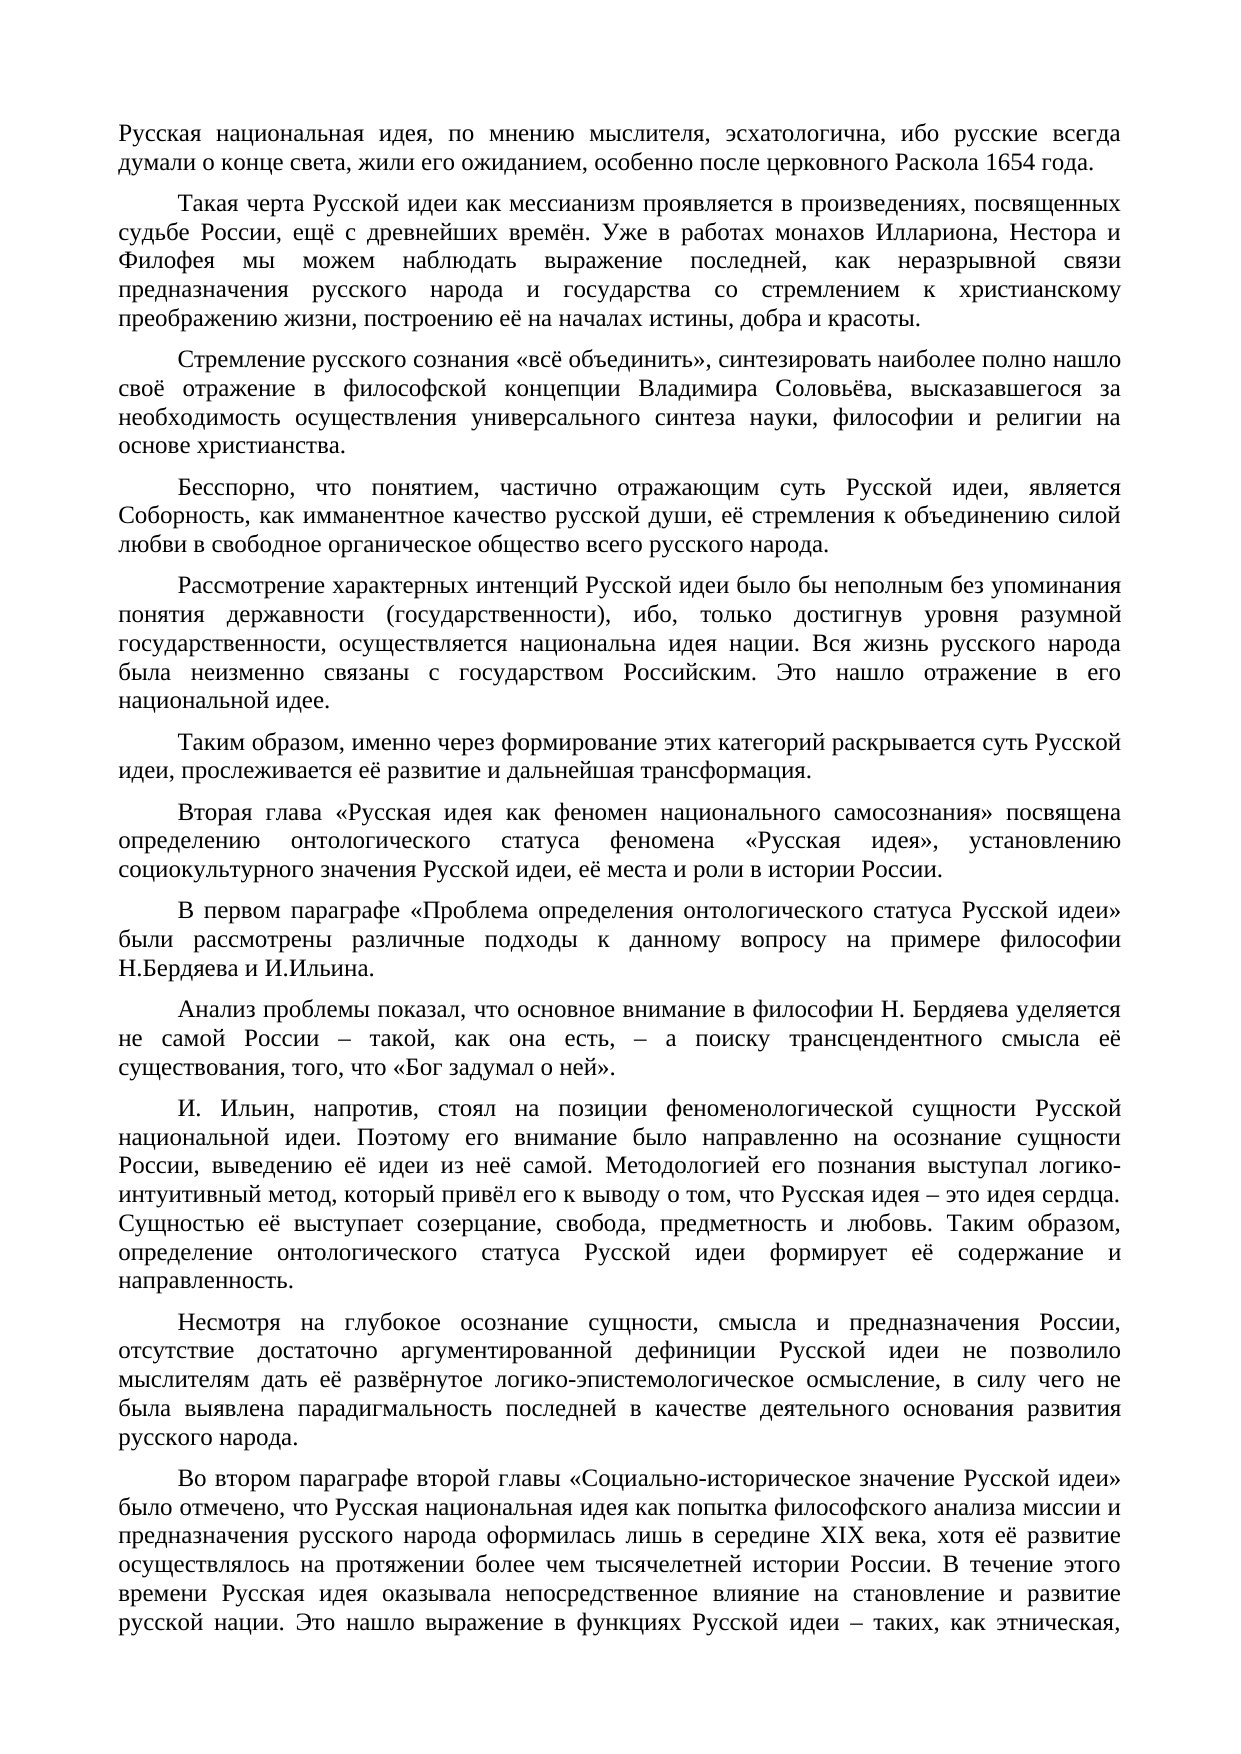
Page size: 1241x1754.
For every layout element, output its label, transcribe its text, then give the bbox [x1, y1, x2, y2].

text И. Ильин, напротив, стоял на позиции феноменологической сущности Русской национальной идеи. Поэтому его внимание было направленно на осознание сущности России, выведению её идеи из неё самой. Методологией его познания выступал логико-интуитивный метод, который привёл его к выводу о том, что Русская идея – это идея сердца. Сущностью её выступает созерцание, свобода, предметность и любовь. Таким образом, определение онтологического статуса Русской идеи формирует её содержание и направленность. [118, 1093, 1122, 1294]
text В первом параграфе «Проблема определения онтологического статуса Русской идеи» были рассмотрены различные подходы к данному вопросу на примере философии Н.Бердяева и И.Ильина. [118, 896, 1122, 982]
text Вторая глава «Русская идея как феномен национального самосознания» посвящена определению онтологического статуса феномена «Русская идея», установлению социокультурного значения Русской идеи, её места и роли в истории России. [118, 797, 1122, 883]
text Рассмотрение характерных интенций Русской идеи было бы неполным без упоминания понятия державности (государственности), ибо, только достигнув уровня разумной государственности, осуществляется национальна идея нации. Вся жизнь русского народа была неизменно связаны с государством Российским. Это нашло отражение в его национальной идее. [118, 571, 1122, 714]
text Несмотря на глубокое осознание сущности, смысла и предназначения России, отсутствие достаточно аргументированной дефиниции Русской идеи не позволило мыслителям дать её развёрнутое логико-эпистемологическое осмысление, в силу чего не была выявлена парадигмальность последней в качестве деятельного основания развития русского народа. [118, 1307, 1122, 1451]
text Анализ проблемы показал, что основное внимание в философии Н. Бердяева уделяется не самой России – такой, как она есть, – а поиску трансцендентного смысла её существования, того, что «Бог задумал о ней». [118, 994, 1122, 1081]
text Бесспорно, что понятием, частично отражающим суть Русской идеи, является Соборность, как имманентное качество русской души, её стремления к объединению силой любви в свободное органическое общество всего русского народа. [118, 472, 1122, 558]
text Стремление русского сознания «всё объединить», синтезировать наиболее полно нашло своё отражение в философской концепции Владимира Соловьёва, высказавшегося за необходимость осуществления универсального синтеза науки, философии и религии на основе христианства. [118, 344, 1122, 459]
text Такая черта Русской идеи как мессианизм проявляется в произведениях, посвященных судьбе России, ещё с древнейших времён. Уже в работах монахов Иллариона, Нестора и Филофея мы можем наблюдать выражение последней, как неразрывной связи предназначения русского народа и государства со стремлением к христианскому преображению жизни, построению её на началах истины, добра и красоты. [118, 188, 1122, 332]
text Таким образом, именно через формирование этих категорий раскрывается суть Русской идеи, прослеживается её развитие и дальнейшая трансформация. [118, 727, 1122, 784]
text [118, 1463, 1122, 1636]
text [118, 118, 1122, 176]
